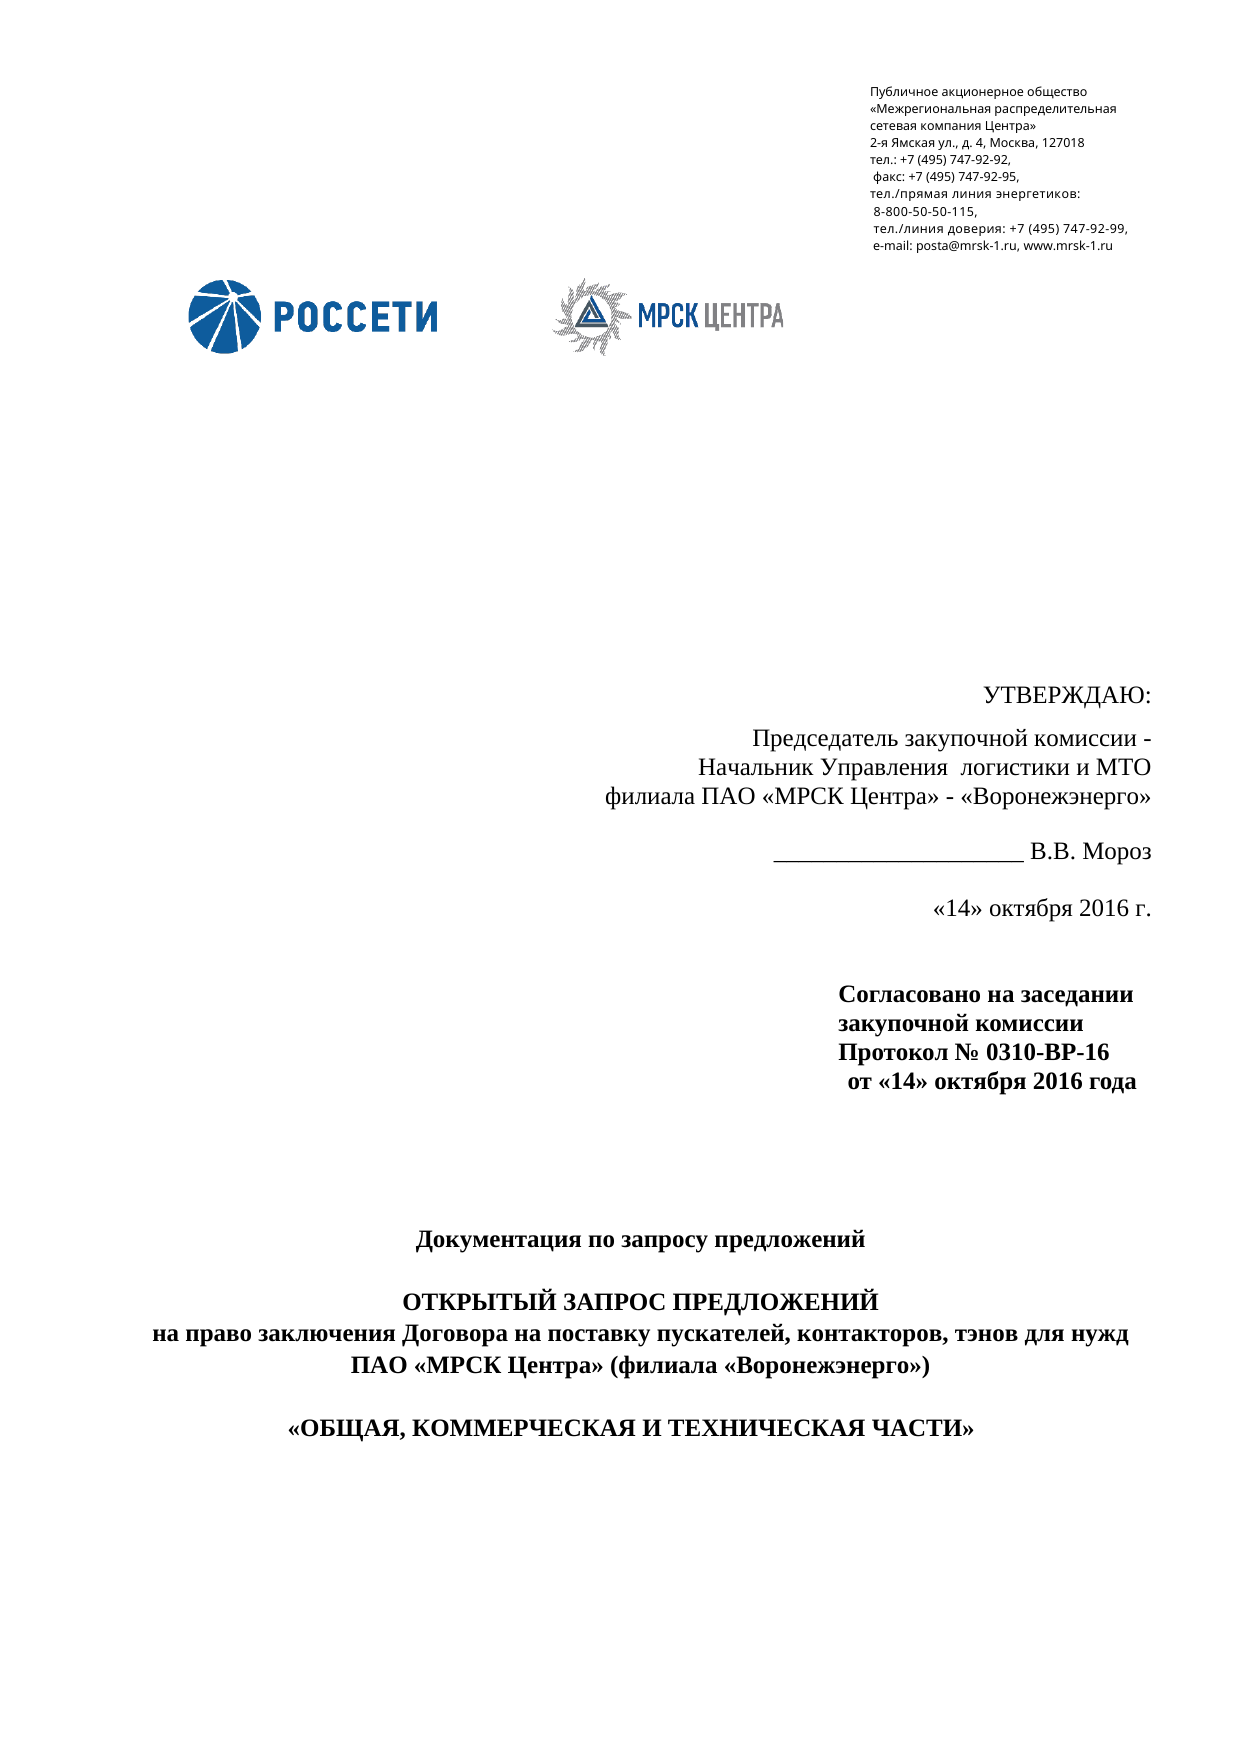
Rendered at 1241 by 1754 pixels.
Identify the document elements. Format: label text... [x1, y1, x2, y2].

text Протокол № 0310-ВР-16 [838, 1037, 1152, 1066]
text на право заключения Договора на поставку пускателей, контакторов, тэнов для нужд ПАО «МРСК Центра» (филиала «Воронежэнерго») [129, 1318, 1152, 1379]
text УТВЕРЖДАЮ: [720, 680, 1152, 709]
picture [188, 278, 784, 356]
text филиала ПАО «МРСК Центра» - «Воронежэнерго» [129, 781, 1152, 809]
text Документация по запросу предложений [129, 1224, 1152, 1252]
text Председатель закупочной комиссии - [129, 723, 1152, 752]
text от «14» октября 2016 года [129, 1066, 1152, 1094]
text Начальник Управления логистики и МТО [129, 752, 1152, 781]
text ОТКРЫТЫЙ ЗАПРОС ПРЕДЛОЖЕНИЙ [129, 1287, 1152, 1316]
text «14» октября 2016 г. [720, 893, 1152, 922]
text закупочной комиссии [838, 1008, 1152, 1037]
text «ОБЩАЯ, КОММЕРЧЕСКАЯ и техническая ЧАСТИ» [73, 1413, 1183, 1442]
text Согласовано на заседании [838, 979, 1152, 1008]
text ____________________ В.В. Мороз [129, 836, 1152, 864]
